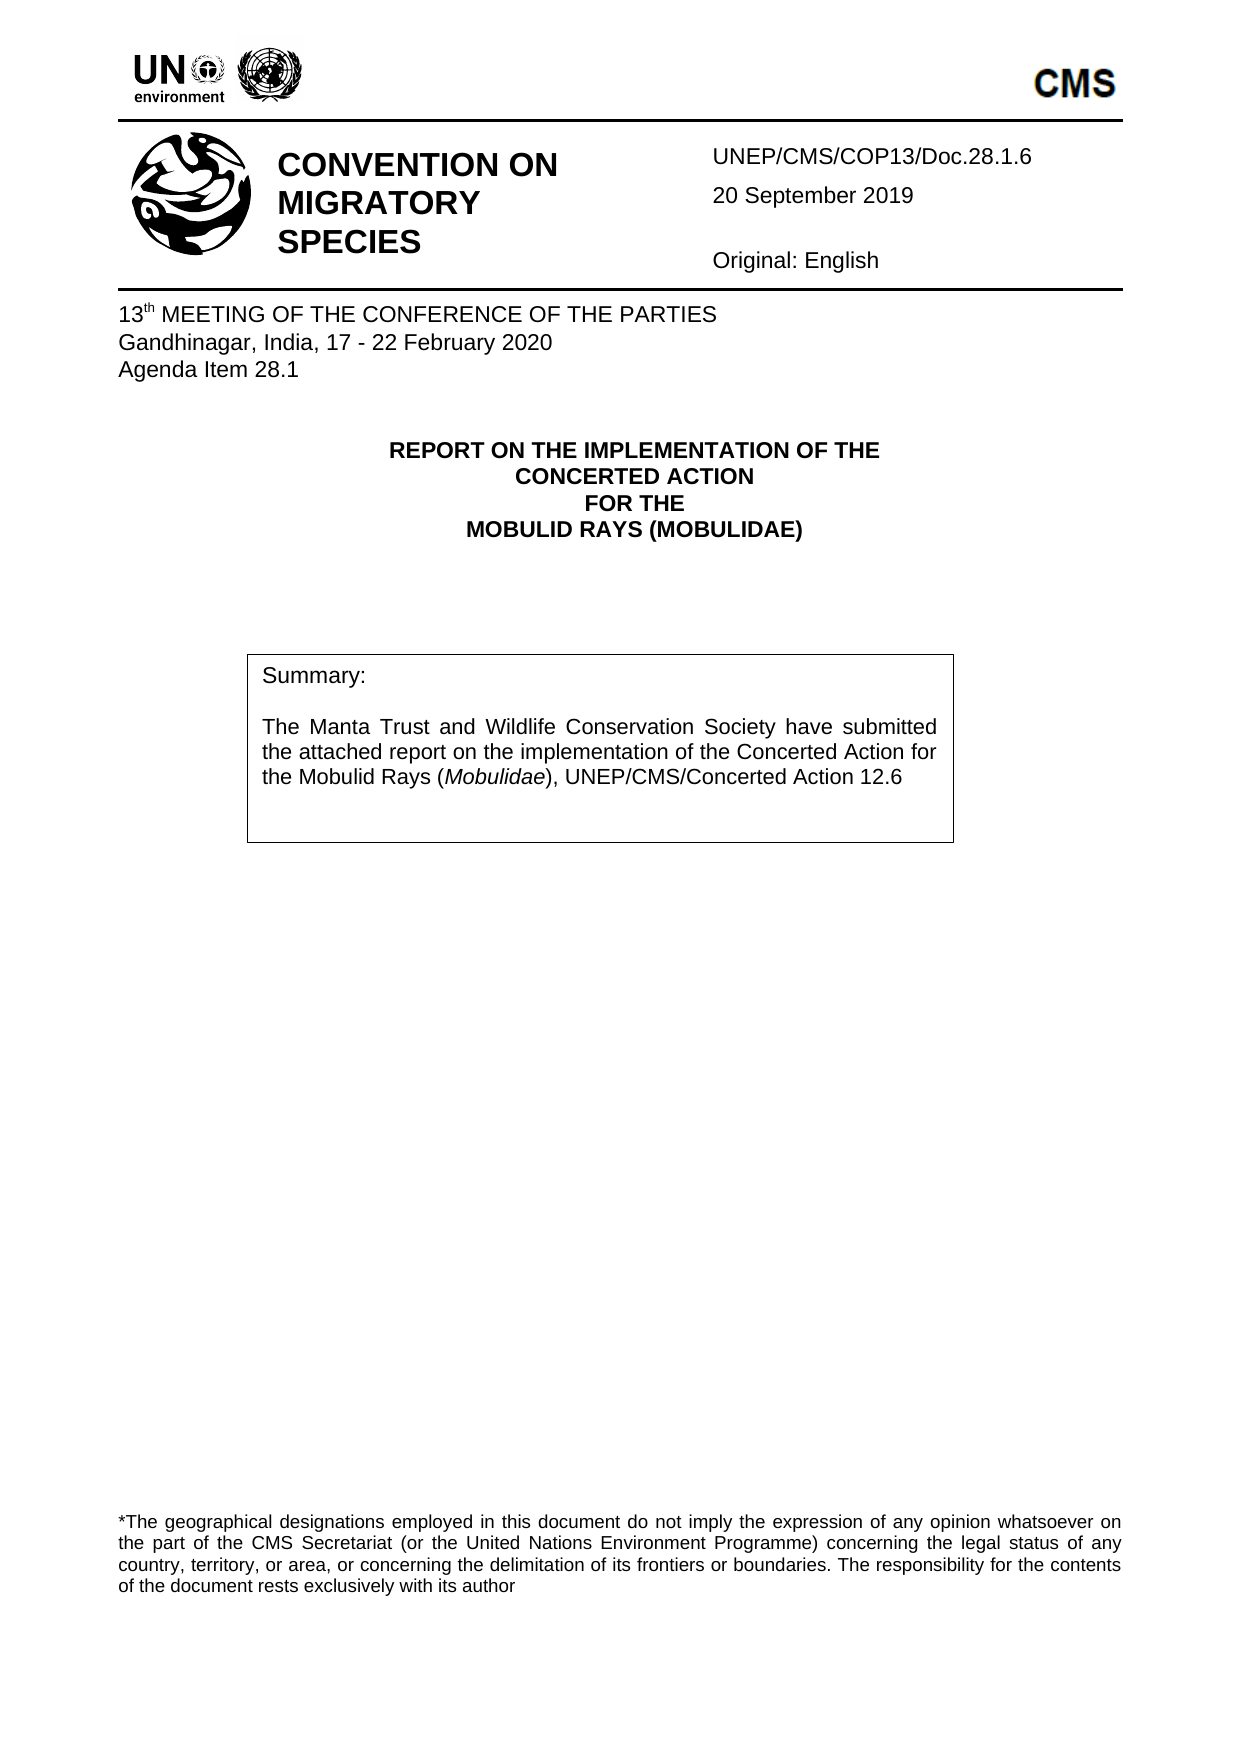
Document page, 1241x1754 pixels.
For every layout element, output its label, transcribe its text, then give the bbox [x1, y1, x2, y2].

text CONCERTED ACTION [109, 462, 1160, 488]
table_header [118, 122, 277, 288]
text REPORT ON THE IMPLEMENTATION OF THE [109, 437, 1160, 462]
picture [1032, 62, 1121, 106]
text 13th MEETING OF THE CONFERENCE OF THE PARTIES [118, 301, 1122, 327]
text MOBULID RAYS (MOBULIDAE) [109, 514, 1160, 542]
picture [127, 48, 228, 108]
text FOR THE [109, 488, 1160, 514]
text Gandhinagar, India, 17 - 22 February 2020 [118, 328, 1122, 355]
text Agenda Item 28.1 [118, 356, 1122, 383]
table_header UNEP/CMS/COP13/Doc.28.1.6 20 September 2019 Original: English [701, 122, 1123, 288]
table_header CONVENTION ON MIGRATORY SPECIES [277, 122, 701, 288]
text *The geographical designations employed in this document do not imply the expression of any opinion whatsoever on the part of the CMS Secretariat (or the United Nations Environment Programme) concerning the legal status of any country, territory, or area, or concerning the delimitation of its frontiers or boundaries. The responsibility for the contents of the document rests exclusively with its author [118, 1510, 1122, 1597]
